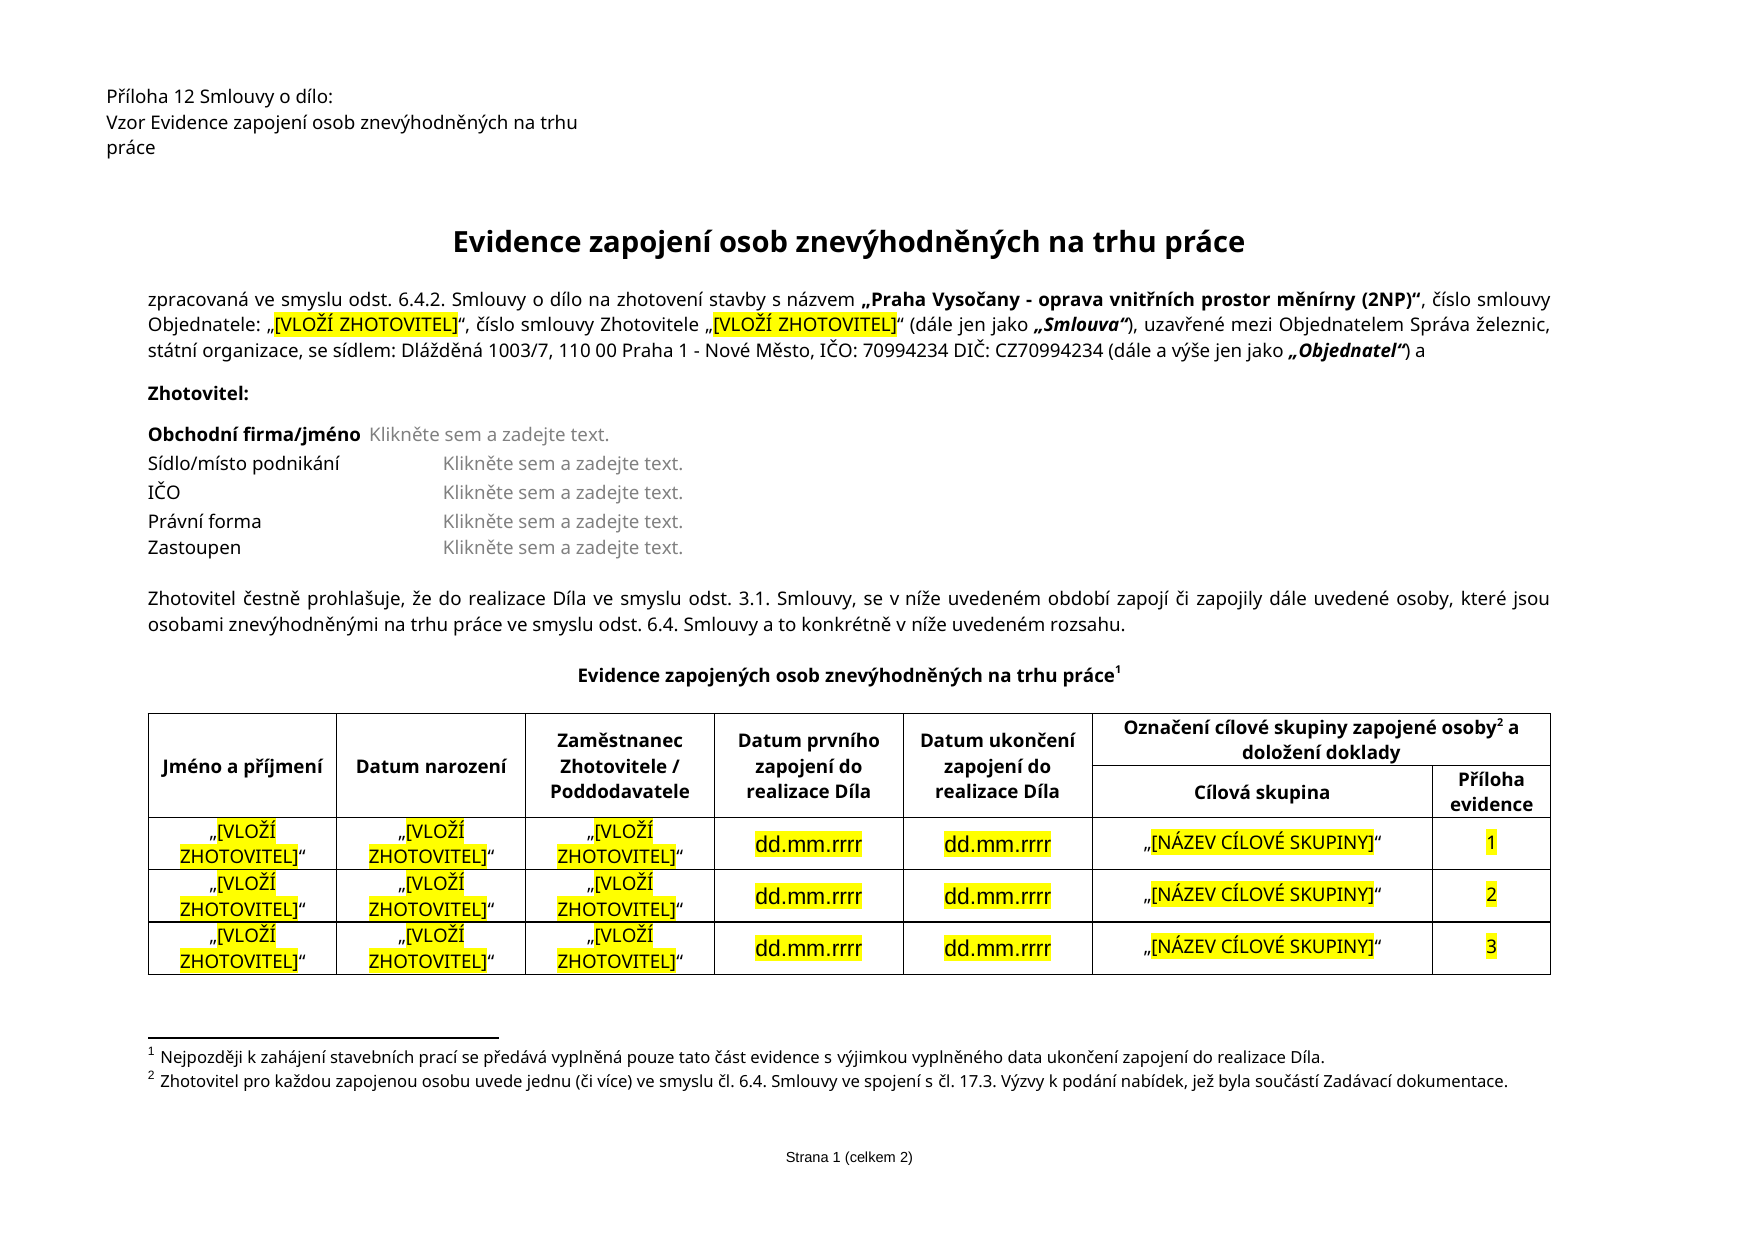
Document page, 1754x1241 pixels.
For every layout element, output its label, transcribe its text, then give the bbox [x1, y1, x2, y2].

table_cell dd.mm.rrrr [715, 818, 903, 869]
table_cell „[VLOŽÍ ZHOTOVITEL]“ [526, 870, 594, 921]
table_cell Cílová skupina [1093, 766, 1432, 817]
table_cell „[NÁZEV CÍLOVÉ SKUPINY]“ [1093, 818, 1432, 869]
table_header Jméno a příjmení [149, 714, 336, 817]
table_cell „[VLOŽÍ ZHOTOVITEL]“ [653, 923, 714, 973]
table_cell „[VLOŽÍ ZHOTOVITEL]“ [653, 870, 714, 921]
table_cell „[VLOŽÍ ZHOTOVITEL]“ [526, 818, 594, 869]
table_cell 3 [1433, 923, 1550, 973]
table_header Označení cílové skupiny zapojené osoby a doložení doklady [1093, 714, 1550, 765]
table_cell „[VLOŽÍ ZHOTOVITEL]“ [149, 923, 217, 973]
table_header Datum narození [337, 714, 525, 817]
text Evidence zapojených osob znevýhodněných na trhu práce [148, 662, 1551, 688]
text Zastoupen [148, 534, 1551, 560]
table_cell dd.mm.rrrr [904, 923, 1092, 973]
text Zhotovitel: [148, 375, 1551, 406]
table_cell dd.mm.rrrr [904, 870, 1092, 921]
table_cell „[VLOŽÍ ZHOTOVITEL]“ [464, 923, 525, 973]
table_cell „[VLOŽÍ ZHOTOVITEL]“ [526, 923, 594, 973]
table_cell „[VLOŽÍ ZHOTOVITEL]“ [653, 818, 714, 869]
text zpracovaná ve smyslu odst. 6.4.2. Smlouvy o dílo na zhotovení stavby s názvem „Praha Vysočany - oprava vnitřních prostor měnírny (2NP)“, číslo smlouvy Objednatele: „[VLOŽÍ ZHOTOVITEL]“, číslo smlouvy Zhotovitele „[VLOŽÍ ZHOTOVITEL]“ (dále jen jako „Smlouva“), uzavřené mezi Objednatelem Správa železnic, státní organizace, se sídlem: Dlážděná 1003/7, 110 00 Praha 1 - Nové Město, IČO: 70994234 DIČ: CZ70994234 (dále a výše jen jako „Objednatel“) a [148, 286, 1551, 363]
table_cell dd.mm.rrrr [715, 870, 903, 921]
table_cell „[VLOŽÍ ZHOTOVITEL]“ [464, 818, 525, 869]
table_cell „[VLOŽÍ ZHOTOVITEL]“ [149, 818, 217, 869]
table_cell „[VLOŽÍ ZHOTOVITEL]“ [464, 870, 525, 921]
text Obchodní firma/jméno [148, 419, 1551, 448]
table_cell Příloha evidence [1433, 766, 1550, 817]
table_header Zaměstnanec Zhotovitele / Poddodavatele [526, 714, 714, 817]
table_cell „[VLOŽÍ ZHOTOVITEL]“ [276, 818, 336, 869]
table_cell „[VLOŽÍ ZHOTOVITEL]“ [337, 870, 406, 921]
table_cell „[NÁZEV CÍLOVÉ SKUPINY]“ [1093, 870, 1432, 921]
table_cell „[VLOŽÍ ZHOTOVITEL]“ [149, 870, 217, 921]
table_cell „[VLOŽÍ ZHOTOVITEL]“ [276, 923, 336, 973]
table_cell 1 [1433, 818, 1550, 869]
table_header Datum prvního zapojení do realizace Díla [715, 714, 903, 817]
table_cell dd.mm.rrrr [715, 923, 903, 973]
table_cell „[VLOŽÍ ZHOTOVITEL]“ [337, 818, 406, 869]
table_header Datum ukončení zapojení do realizace Díla [904, 714, 1092, 817]
text IČO [148, 477, 1551, 506]
text Právní forma [148, 506, 1551, 534]
table_cell „[VLOŽÍ ZHOTOVITEL]“ [337, 923, 406, 973]
table_cell 2 [1433, 870, 1550, 921]
text Zhotovitel čestně prohlašuje, že do realizace Díla ve smyslu odst. 3.1. Smlouvy, se v níže uvedeném období zapojí či zapojily dále uvedené osoby, které jsou osobami znevýhodněnými na trhu práce ve smyslu odst. 6.4. Smlouvy a to konkrétně v níže uvedeném rozsahu. [148, 586, 1551, 637]
text Sídlo/místo podnikání [148, 448, 1551, 477]
table_cell „[VLOŽÍ ZHOTOVITEL]“ [276, 870, 336, 921]
table_cell „[NÁZEV CÍLOVÉ SKUPINY]“ [1093, 923, 1432, 973]
table_cell dd.mm.rrrr [904, 818, 1092, 869]
title Evidence zapojení osob znevýhodněných na trhu práce [148, 221, 1551, 261]
